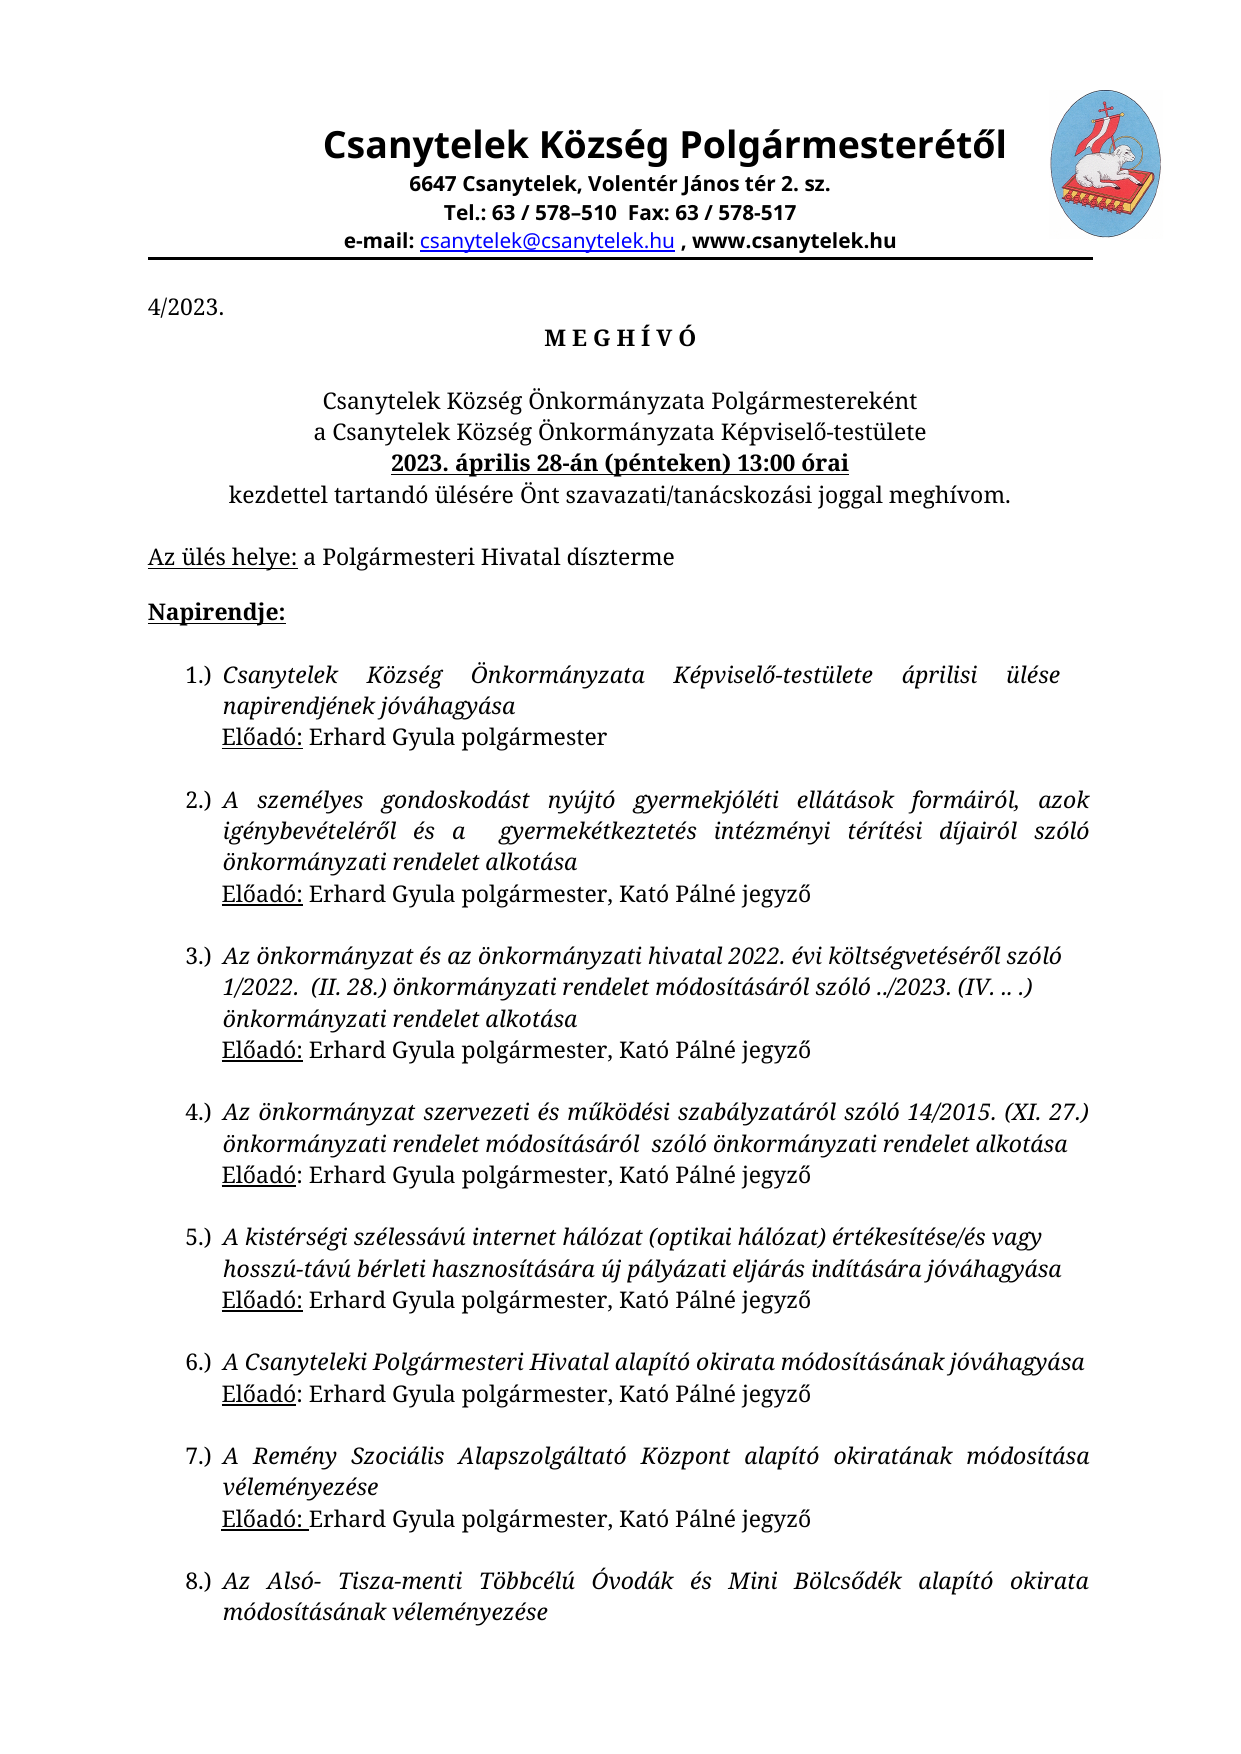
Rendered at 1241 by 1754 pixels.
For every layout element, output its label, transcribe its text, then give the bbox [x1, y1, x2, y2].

text Előadó: Erhard Gyula polgármester, Kató Pálné jegyző [185, 1503, 1152, 1534]
text Napirendje: [148, 596, 1152, 628]
list Az önkormányzat és az önkormányzati hivatal 2022. évi költségvetéséről szóló 1/2022. (II. 28.) önkormányzati rendelet módosításáról szóló ../2023. (IV. .. .) önkormányzati rendelet alkotása [185, 940, 1093, 1034]
list Csanytelek Község Önkormányzata Képviselő-testülete áprilisi ülése napirendjének jóváhagyása [185, 659, 1063, 721]
text M E G H Í V Ó [148, 322, 1093, 353]
text 2023. április 28-án (pénteken) 13:00 órai [148, 447, 1093, 478]
text kezdettel tartandó ülésére Önt szavazati/tanácskozási joggal meghívom. [148, 478, 1093, 510]
text Előadó: Erhard Gyula polgármester, Kató Pálné jegyző [185, 878, 1093, 909]
text Előadó: Erhard Gyula polgármester [185, 721, 1063, 753]
text Az ülés helye: a Polgármesteri Hivatal díszterme [148, 541, 1093, 572]
list A személyes gondoskodást nyújtó gyermekjóléti ellátások formáiról, azok igénybevételéről és a gyermekétkeztetés intézményi térítési díjairól szóló önkormányzati rendelet alkotása [185, 784, 1093, 878]
text Csanytelek Község Polgármesterétől [148, 118, 1049, 169]
text Előadó: Erhard Gyula polgármester, Kató Pálné jegyző [185, 1378, 1093, 1409]
list A kistérségi szélessávú internet hálózat (optikai hálózat) értékesítése/és vagy hosszú-távú bérleti hasznosítására új pályázati eljárás indítására jóváhagyása [185, 1221, 1093, 1284]
picture [1049, 90, 1164, 239]
text Tel.: 63 / 578–510 Fax: 63 / 578-517 [148, 198, 1049, 226]
text Előadó: Erhard Gyula polgármester, Kató Pálné jegyző [185, 1034, 1093, 1065]
list A Csanyteleki Polgármesteri Hivatal alapító okirata módosításának jóváhagyása [185, 1346, 1092, 1378]
list Az önkormányzat szervezeti és működési szabályzatáról szóló 14/2015. (XI. 27.) önkormányzati rendelet módosításáról szóló önkormányzati rendelet alkotása [185, 1096, 1093, 1159]
text Előadó: Erhard Gyula polgármester, Kató Pálné jegyző [148, 1284, 1093, 1315]
text a Csanytelek Község Önkormányzata Képviselő-testülete [148, 416, 1093, 447]
text Előadó: Erhard Gyula polgármester, Kató Pálné jegyző [148, 1159, 1152, 1190]
text 6647 Csanytelek, Volentér János tér 2. sz. [148, 169, 1049, 198]
text Csanytelek Község Önkormányzata Polgármestereként [148, 385, 1093, 416]
text e-mail: csanytelek@csanytelek.hu , www.csanytelek.hu [148, 226, 1093, 257]
list Az Alsó- Tisza-menti Többcélú Óvodák és Mini Bölcsődék alapító okirata módosításának véleményezése [185, 1565, 1093, 1628]
list A Remény Szociális Alapszolgáltató Központ alapító okiratának módosítása véleményezése [185, 1440, 1093, 1503]
text 4/2023. [148, 291, 1093, 322]
